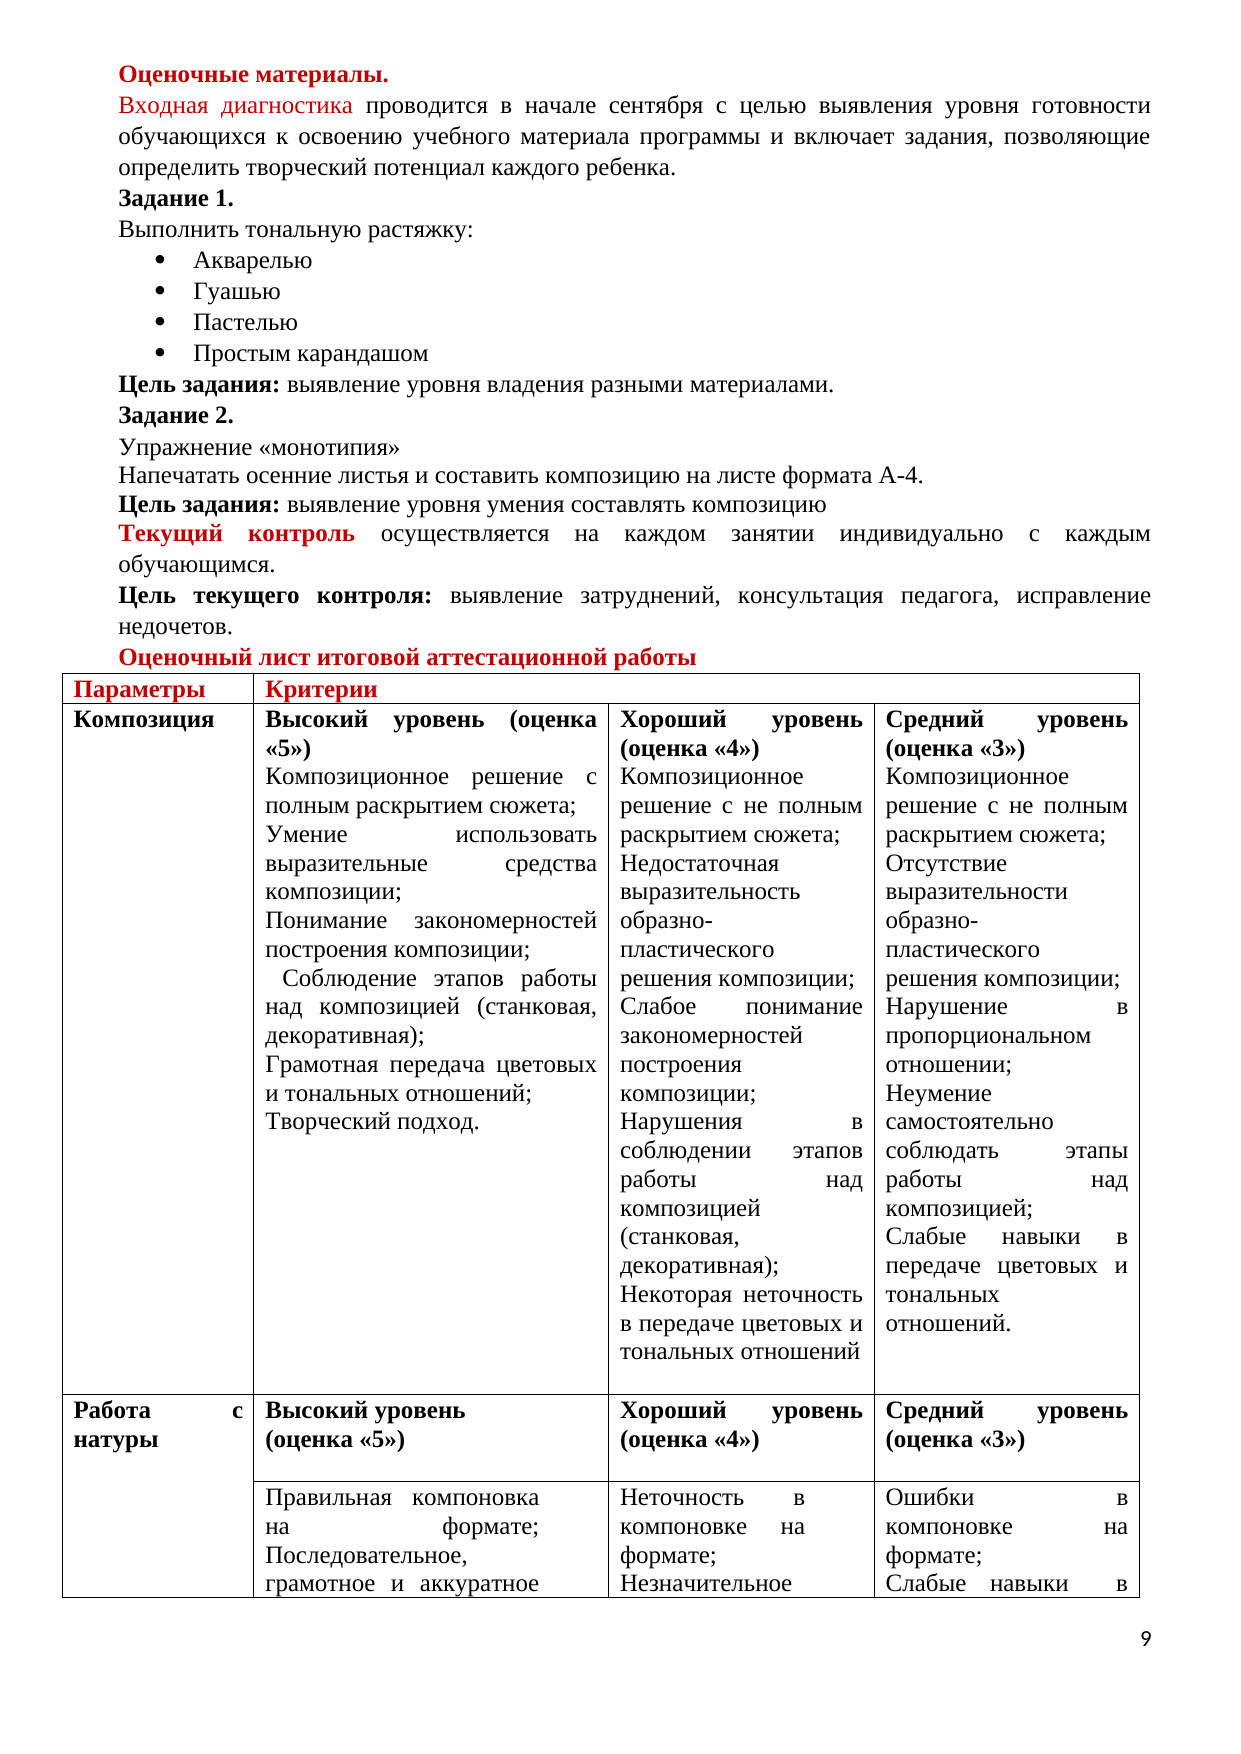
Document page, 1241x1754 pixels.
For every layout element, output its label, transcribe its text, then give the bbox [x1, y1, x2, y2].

list Пастелью [156, 307, 1152, 336]
text Упражнение «монотипия» [118, 432, 1152, 460]
table_cell Высокий уровень (оценка «5») [254, 1395, 608, 1481]
list Простым карандашом [156, 338, 1152, 367]
table_cell Хороший уровень (оценка «4») Композиционное решение с не полным раскрытием сюжета; Недостаточная выразительность образно-пластического решения композиции; Слабое понимание закономерностей построения композиции; Нарушения в соблюдении этапов работы над композицией (станковая, декоративная); Некоторая неточность в передаче цветовых и тональных отношений [609, 704, 874, 1394]
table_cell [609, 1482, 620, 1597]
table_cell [875, 1482, 1139, 1597]
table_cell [805, 1482, 874, 1597]
list Акварелью [156, 245, 1152, 274]
text Оценочные материалы. [118, 59, 1152, 88]
table_cell Высокий уровень (оценка «5») Композиционное решение с полным раскрытием сюжета; Умение использовать выразительные средства композиции; Понимание закономерностей построения композиции; Соблюдение этапов работы над композицией (станковая, декоративная); Грамотная передача цветовых и тональных отношений; Творческий подход. [254, 704, 608, 1394]
text Входная диагностика проводится в начале сентября с целью выявления уровня готовности обучающихся к освоению учебного материала программы и включает задания, позволяющие определить творческий потенциал каждого ребенка. [118, 90, 1152, 181]
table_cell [254, 1482, 608, 1597]
text Выполнить тональную растяжку: [118, 214, 1152, 243]
table_cell Средний уровень (оценка «3») [875, 1395, 1139, 1481]
table_cell Средний уровень (оценка «3») Композиционное решение с не полным раскрытием сюжета; Отсутствие выразительности образно-пластического решения композиции; Нарушение в пропорциональном отношении; Неумение самостоятельно соблюдать этапы работы над композицией; Слабые навыки в передаче цветовых и тональных отношений. [875, 704, 1139, 1394]
text Цель задания: выявление уровня владения разными материалами. [118, 369, 1152, 398]
table_cell Композиция [63, 704, 253, 1394]
text Оценочный лист итоговой аттестационной работы [118, 642, 1152, 671]
text Задание 1. [118, 183, 1152, 212]
text Напечатать осенние листья и составить композицию на листе формата А-4. [118, 460, 1152, 489]
table_cell Работа с натуры [63, 1395, 253, 1597]
text Цель текущего контроля: выявление затруднений, консультация педагога, исправление недочетов. [118, 580, 1152, 640]
table_header Параметры [63, 674, 253, 703]
text Текущий контроль осуществляется на каждом занятии индивидуально с каждым обучающимся. [118, 518, 1152, 578]
table_header Критерии [254, 674, 1139, 703]
list Гуашью [156, 276, 1152, 305]
table_cell Хороший уровень (оценка «4») [609, 1395, 874, 1481]
text Задание 2. [118, 401, 1152, 429]
text Цель задания: выявление уровня умения составлять композицию [118, 489, 1152, 518]
